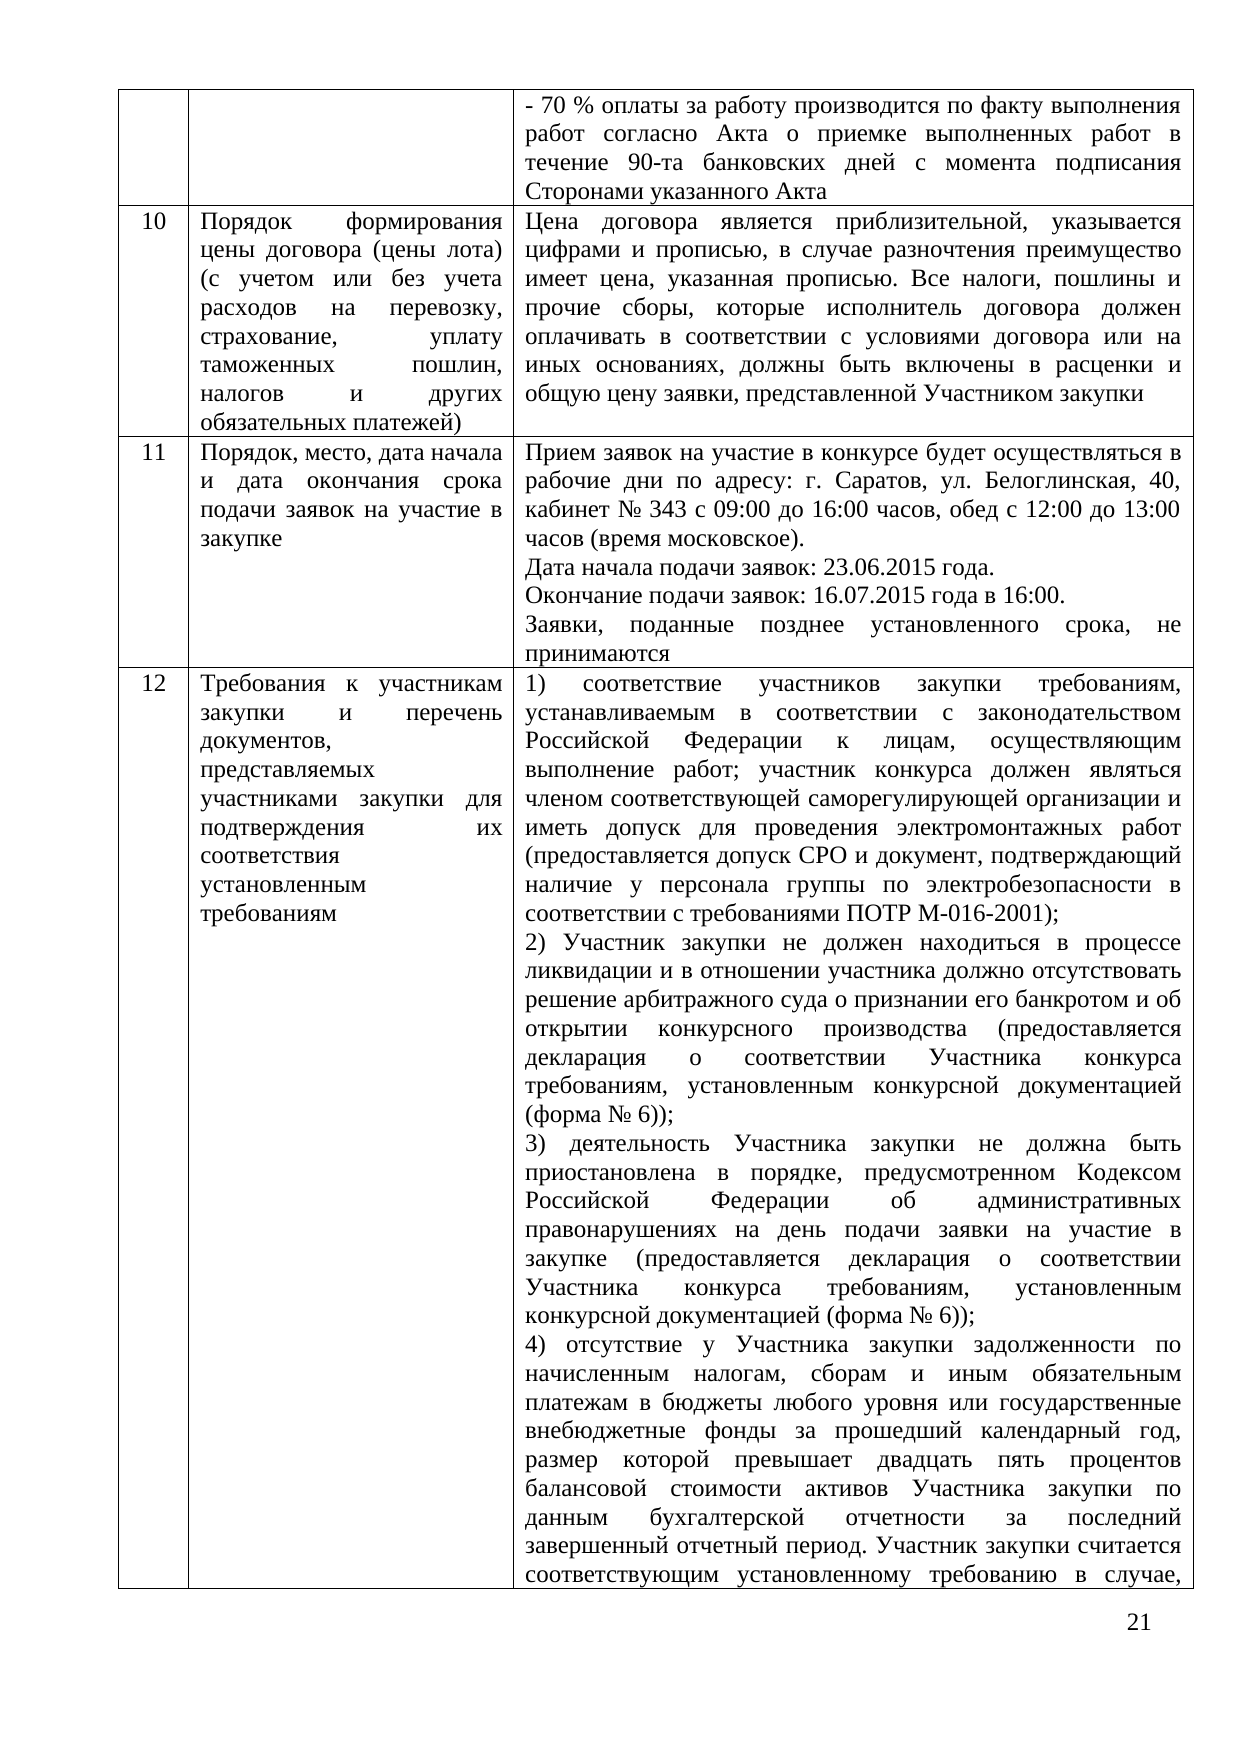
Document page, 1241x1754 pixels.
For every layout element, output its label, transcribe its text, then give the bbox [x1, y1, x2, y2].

table_cell 12 [119, 668, 188, 1588]
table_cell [189, 90, 513, 205]
table_cell Порядок формирования цены договора (цены лота) (с учетом или без учета расходов на перевозку, страхование, уплату таможенных пошлин, налогов и других обязательных платежей) [189, 206, 513, 436]
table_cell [514, 90, 1193, 205]
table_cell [514, 668, 1193, 1588]
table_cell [189, 668, 513, 1588]
table_cell 10 [119, 206, 188, 436]
table_cell Порядок, место, дата начала и дата окончания срока подачи заявок на участие в закупке [189, 437, 513, 667]
table_cell 9 [119, 90, 188, 205]
table_cell Цена договора является приблизительной, указывается цифрами и прописью, в случае разночтения преимущество имеет цена, указанная прописью. Все налоги, пошлины и прочие сборы, которые исполнитель договора должен оплачивать в соответствии с условиями договора или на иных основаниях, должны быть включены в расценки и общую цену заявки, представленной Участником закупки [514, 206, 1193, 436]
table_cell 11 [119, 437, 188, 667]
table_cell Прием заявок на участие в конкурсе будет осуществляться в рабочие дни по адресу: г. Саратов, ул. Белоглинская, 40, кабинет № 343 с 09:00 до 16:00 часов, обед с 12:00 до 13:00 часов (время московское). Дата начала подачи заявок: 23.06.2015 года. Окончание подачи заявок: 16.07.2015 года в 16:00. Заявки, поданные позднее установленного срока, не принимаются [514, 437, 1193, 667]
